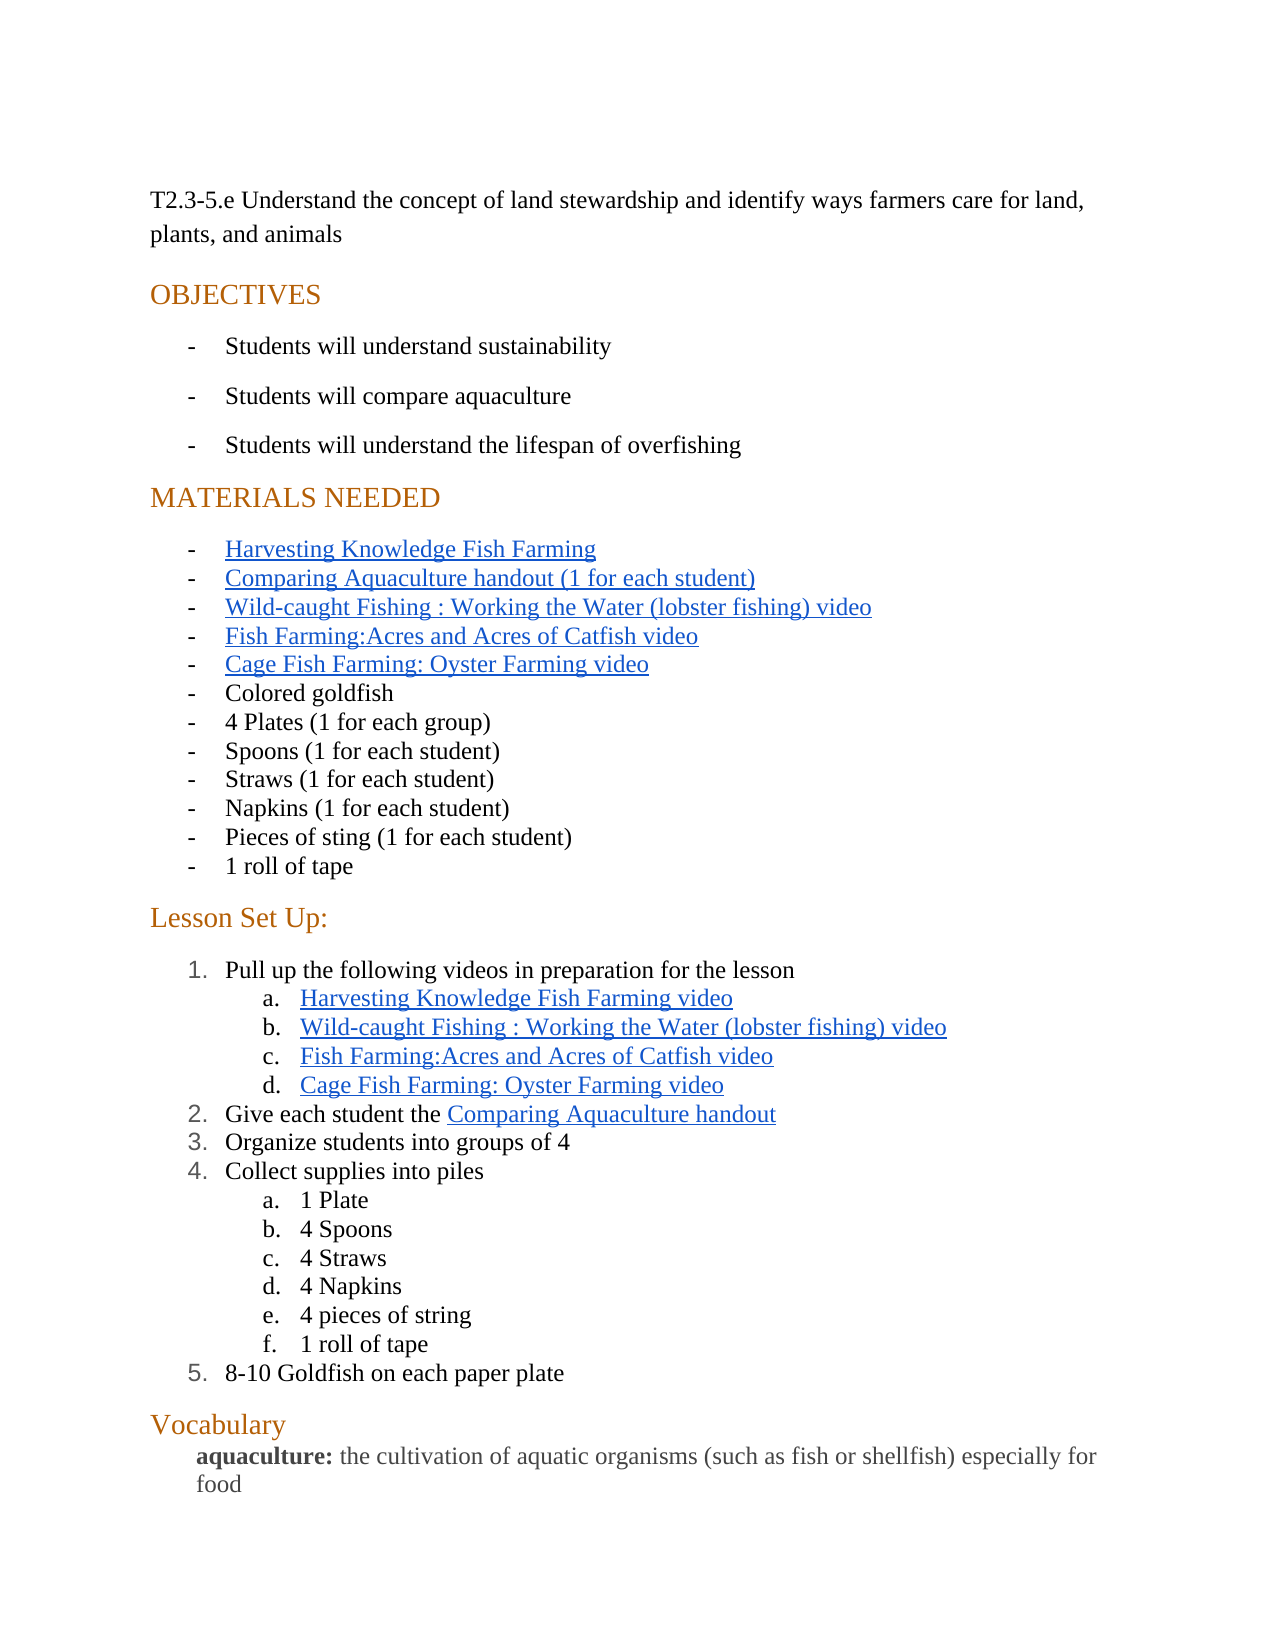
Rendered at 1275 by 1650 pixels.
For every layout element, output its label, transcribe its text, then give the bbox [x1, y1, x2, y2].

list Comparing Aquaculture handout (1 for each student) [187, 563, 1125, 592]
list 1 Plate [262, 1185, 1125, 1214]
list Fish Farming:Acres and Acres of Catfish video [262, 1041, 1125, 1070]
subtitle MATERIALS NEEDED [150, 480, 1125, 514]
list Wild-caught Fishing : Working the Water (lobster fishing) video [187, 592, 1125, 621]
list Napkins (1 for each student) [187, 793, 1125, 822]
list Spoons (1 for each student) [187, 736, 1125, 764]
list Organize students into groups of 4 [187, 1127, 1125, 1156]
list 8-10 Goldfish on each paper plate [187, 1358, 1125, 1386]
text T2.3-5.e Understand the concept of land stewardship and identify ways farmers care for land, plants, and animals [150, 183, 1125, 250]
list Collect supplies into piles [187, 1156, 1125, 1185]
list Cage Fish Farming: Oyster Farming video [262, 1070, 1125, 1098]
list 1 roll of tape [262, 1329, 1125, 1358]
list 4 Spoons [262, 1214, 1125, 1243]
list Harvesting Knowledge Fish Farming video [262, 983, 1125, 1012]
subtitle OBJECTIVES [150, 277, 1125, 311]
list 4 Plates (1 for each group) [187, 707, 1125, 736]
list Pull up the following videos in preparation for the lesson [187, 955, 1125, 983]
list 1 roll of tape [187, 851, 1125, 879]
list Cage Fish Farming: Oyster Farming video [187, 649, 1125, 678]
subtitle Vocabulary [150, 1407, 1125, 1441]
list 4 Napkins [262, 1271, 1125, 1300]
list Students will understand the lifespan of overfishing [187, 431, 1125, 459]
list Fish Farming:Acres and Acres of Catfish video [187, 621, 1125, 649]
list Students will understand sustainability [187, 331, 1125, 360]
subtitle Lesson Set Up: [150, 900, 1125, 934]
list Wild-caught Fishing : Working the Water (lobster fishing) video [262, 1012, 1125, 1041]
text aquaculture: the cultivation of aquatic organisms (such as fish or shellfish) especially for food [196, 1441, 1125, 1498]
list Pieces of sting (1 for each student) [187, 822, 1125, 851]
list Students will compare aquaculture [187, 381, 1125, 410]
list Harvesting Knowledge Fish Farming [187, 534, 1125, 563]
list Give each student the Comparing Aquaculture handout [187, 1098, 1125, 1127]
list 4 Straws [262, 1243, 1125, 1271]
list Colored goldfish [187, 678, 1125, 707]
list Straws (1 for each student) [187, 764, 1125, 793]
list 4 pieces of string [262, 1300, 1125, 1329]
